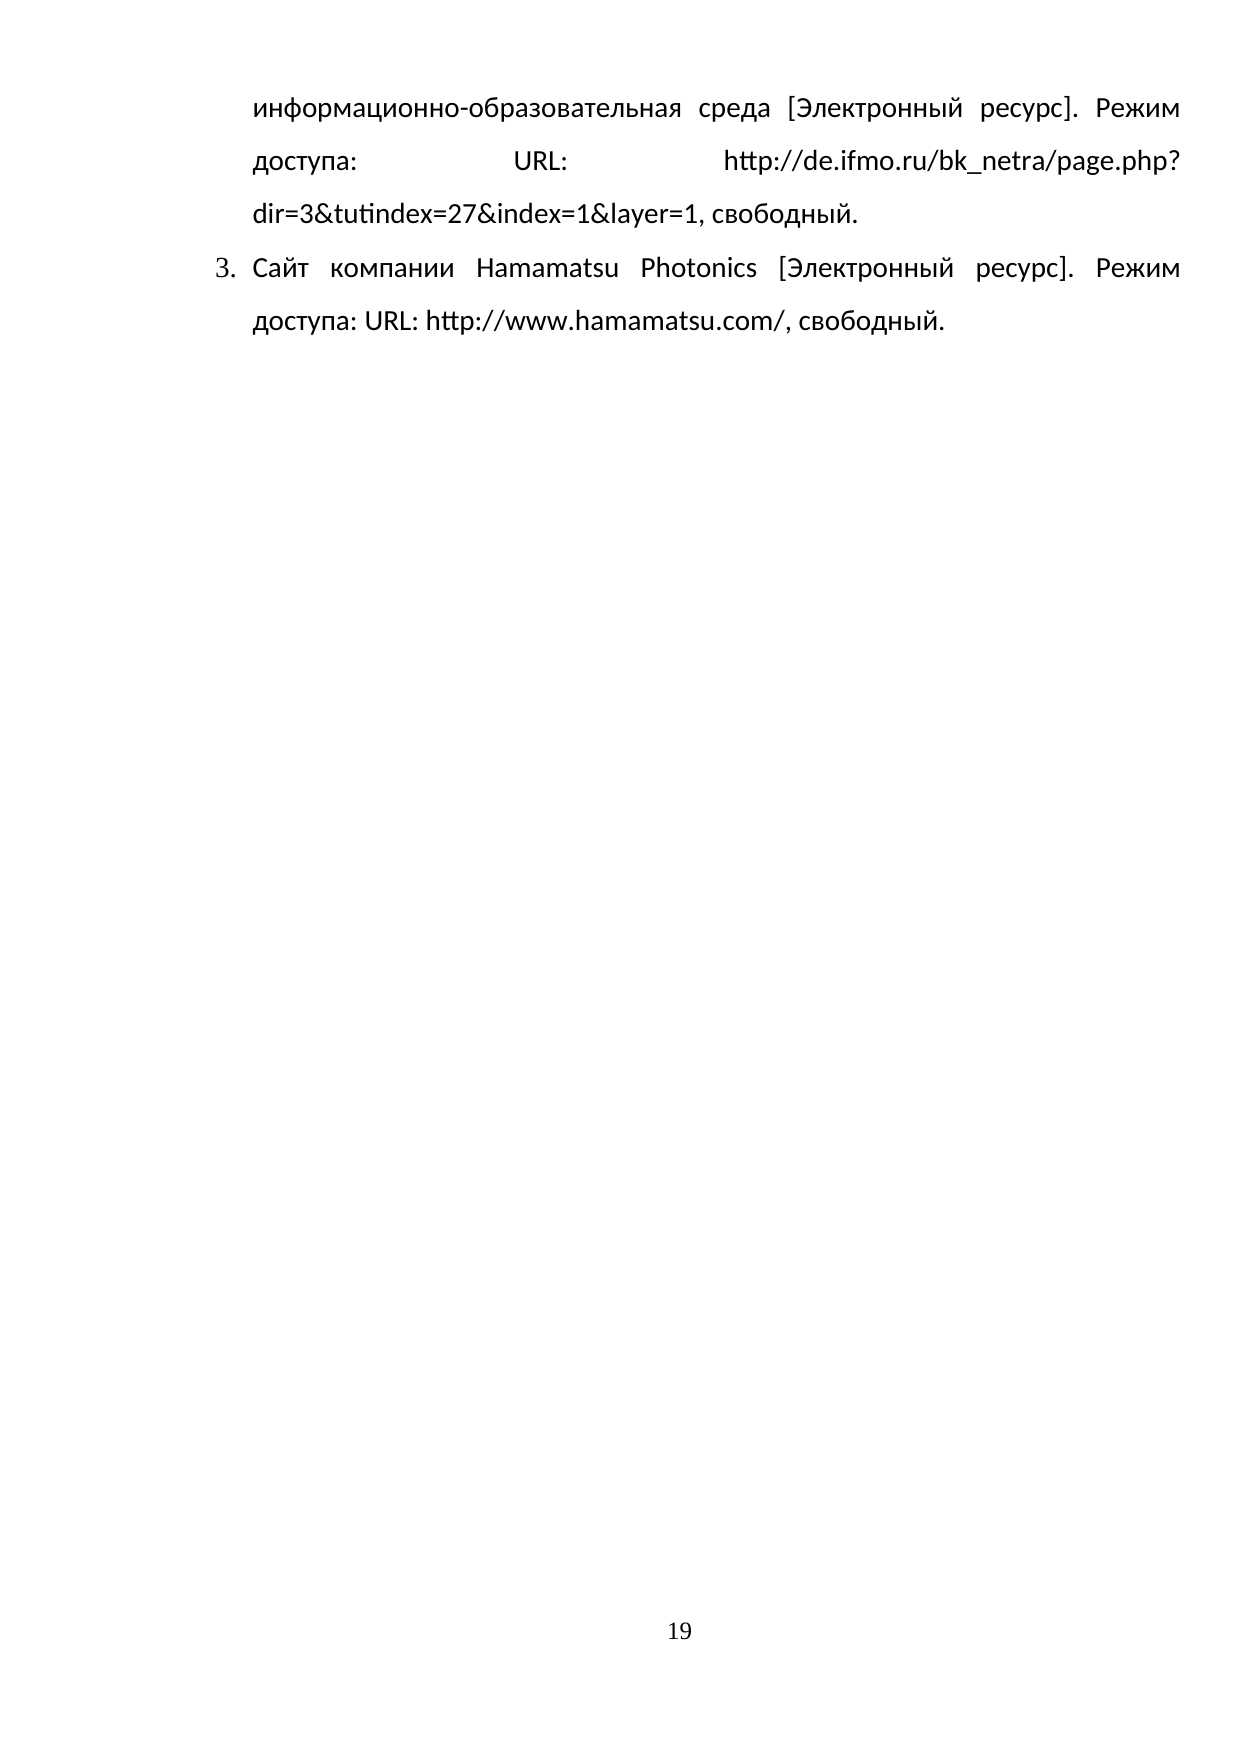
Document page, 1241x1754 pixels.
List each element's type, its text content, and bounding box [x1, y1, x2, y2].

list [215, 89, 1181, 231]
list Сайт компании Hamamatsu Photonics [Электронный ресурс]. Режим доступа: URL: http://www.hamamatsu.com/, свободный. [215, 249, 1181, 338]
